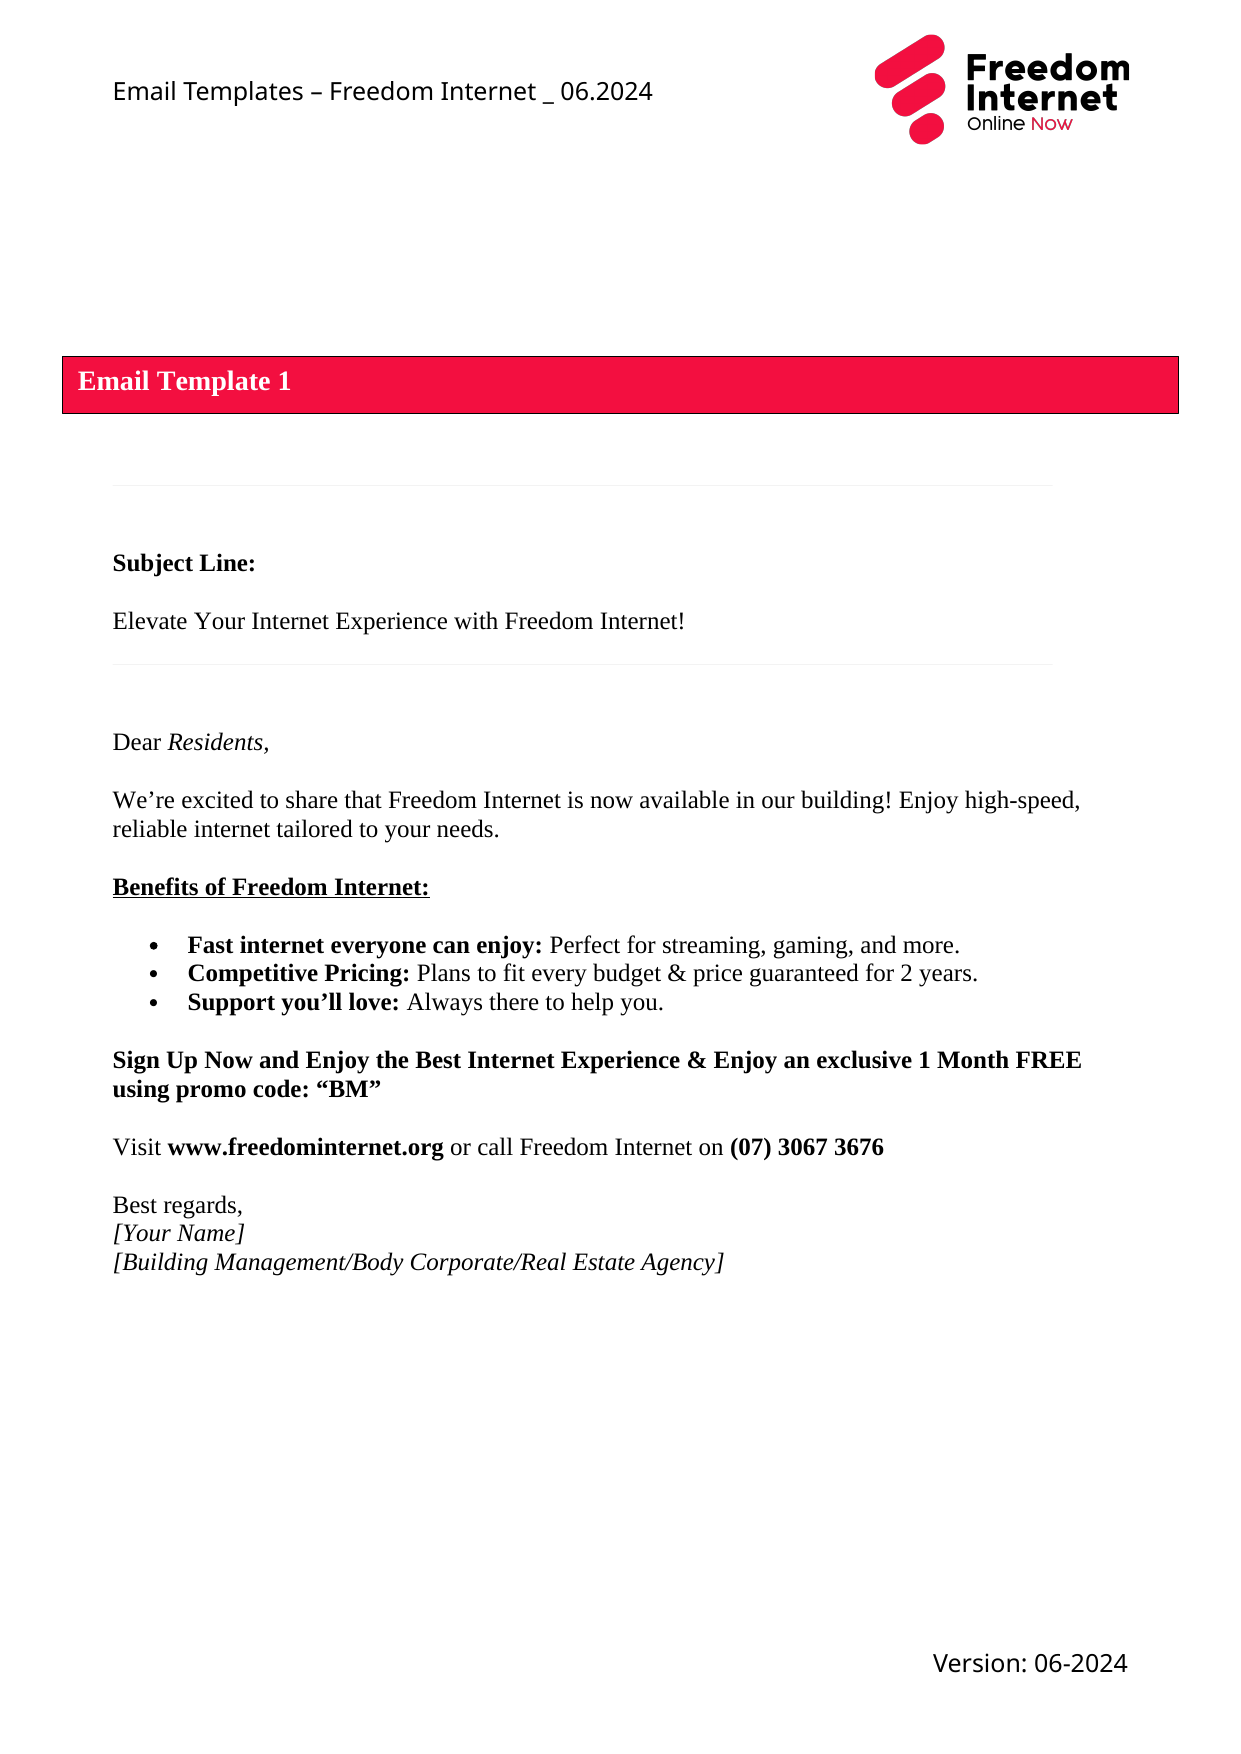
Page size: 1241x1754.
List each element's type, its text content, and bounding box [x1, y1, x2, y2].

text Visit www.freedominternet.org or call Freedom Internet on (07) 3067 3676 [112, 1132, 1128, 1161]
list Fast internet everyone can enjoy: Perfect for streaming, gaming, and more. [150, 930, 1128, 958]
text Benefits of Freedom Internet: [112, 872, 1128, 901]
text We’re excited to share that Freedom Internet is now available in our building! Enjoy high-speed, reliable internet tailored to your needs. [112, 785, 1128, 843]
text Best regards, [Your Name] [Building Management/Body Corporate/Real Estate Agency] [112, 1190, 1128, 1276]
text Subject Line: [112, 548, 1128, 577]
text Dear Residents, [112, 727, 1128, 756]
list Support you’ll love: Always there to help you. [150, 987, 1128, 1016]
text Elevate Your Internet Experience with Freedom Internet! [112, 606, 1128, 635]
text Sign Up Now and Enjoy the Best Internet Experience & Enjoy an exclusive 1 Month FREE using promo code: “BM” [112, 1045, 1128, 1103]
list Competitive Pricing: Plans to fit every budget & price guaranteed for 2 years. [150, 958, 1128, 987]
picture [874, 34, 1130, 145]
